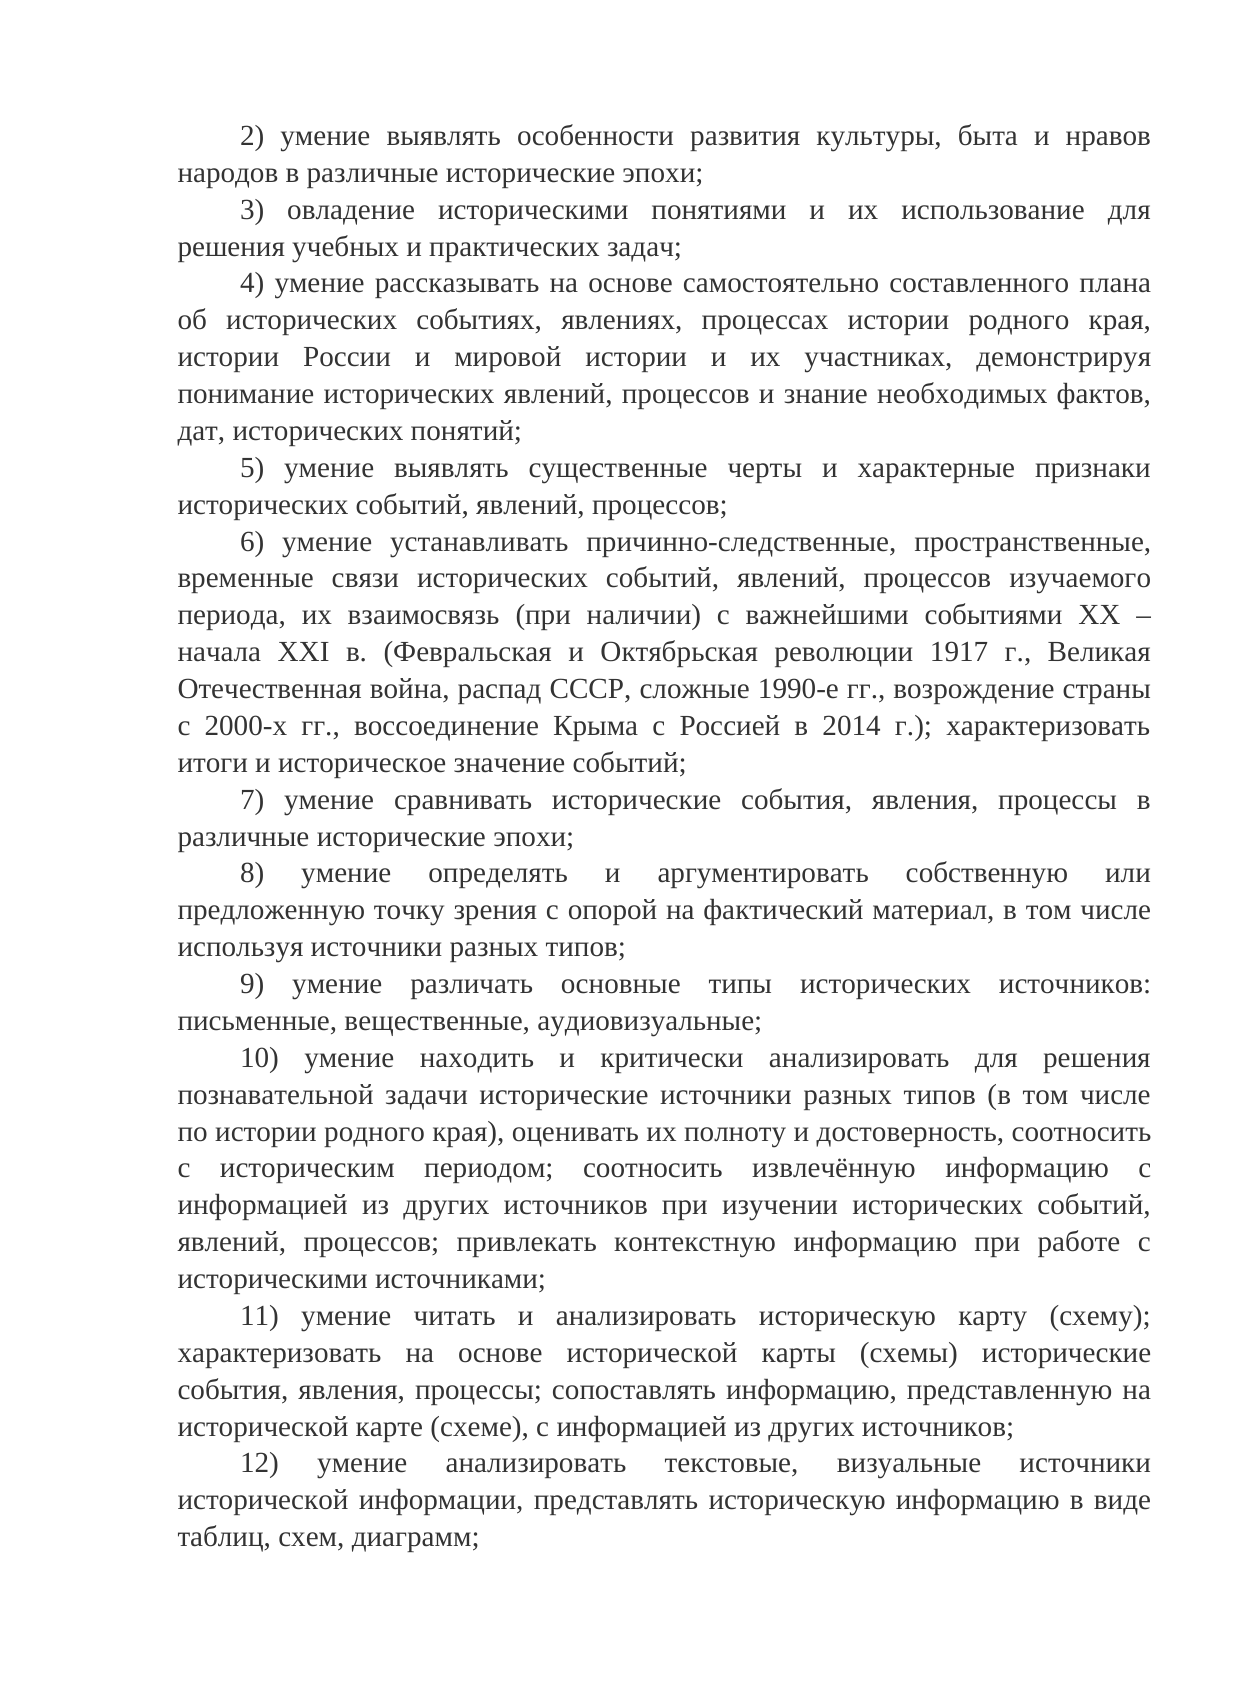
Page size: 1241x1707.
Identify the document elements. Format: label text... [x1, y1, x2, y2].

text 3) овладение историческими понятиями и их использование для решения учебных и практических задач; [177, 192, 1152, 262]
text 11) умение читать и анализировать историческую карту (схему); характеризовать на основе исторической карты (схемы) исторические события, явления, процессы; сопоставлять информацию, представленную на исторической карте (схеме), с информацией из других источников; [177, 1298, 1152, 1442]
text 6) умение устанавливать причинно-следственные, пространственные, временные связи исторических событий, явлений, процессов изучаемого периода, их взаимосвязь (при наличии) с важнейшими событиями ХХ ‒ начала XXI в. (Февральская и Октябрьская революции 1917 г., Великая Отечественная война, распад СССР, сложные 1990-е гг., возрождение страны с 2000-х гг., воссоединение Крыма с Россией в 2014 г.); характеризовать итоги и историческое значение событий; [177, 524, 1152, 778]
text 10) умение находить и критически анализировать для решения познавательной задачи исторические источники разных типов (в том числе по истории родного края), оценивать их полноту и достоверность, соотносить с историческим периодом; соотносить извлечённую информацию с информацией из других источников при изучении исторических событий, явлений, процессов; привлекать контекстную информацию при работе с историческими источниками; [177, 1040, 1152, 1295]
text 8) умение определять и аргументировать собственную или предложенную точку зрения с опорой на фактический материал, в том числе используя источники разных типов; [177, 856, 1152, 963]
text 12) умение анализировать текстовые, визуальные источники исторической информации, представлять историческую информацию в виде таблиц, схем, диаграмм; [177, 1446, 1152, 1553]
text 7) умение сравнивать исторические события, явления, процессы в различные исторические эпохи; [177, 782, 1152, 852]
text 2) умение выявлять особенности развития культуры, быта и нравов народов в различные исторические эпохи; [177, 118, 1152, 188]
text 5) умение выявлять существенные черты и характерные признаки исторических событий, явлений, процессов; [177, 450, 1152, 520]
text 4) умение рассказывать на основе самостоятельно составленного плана об исторических событиях, явлениях, процессах истории родного края, истории России и мировой истории и их участниках, демонстрируя понимание исторических явлений, процессов и знание необходимых фактов, дат, исторических понятий; [177, 266, 1152, 447]
text 9) умение различать основные типы исторических источников: письменные, вещественные, аудиовизуальные; [177, 966, 1152, 1037]
